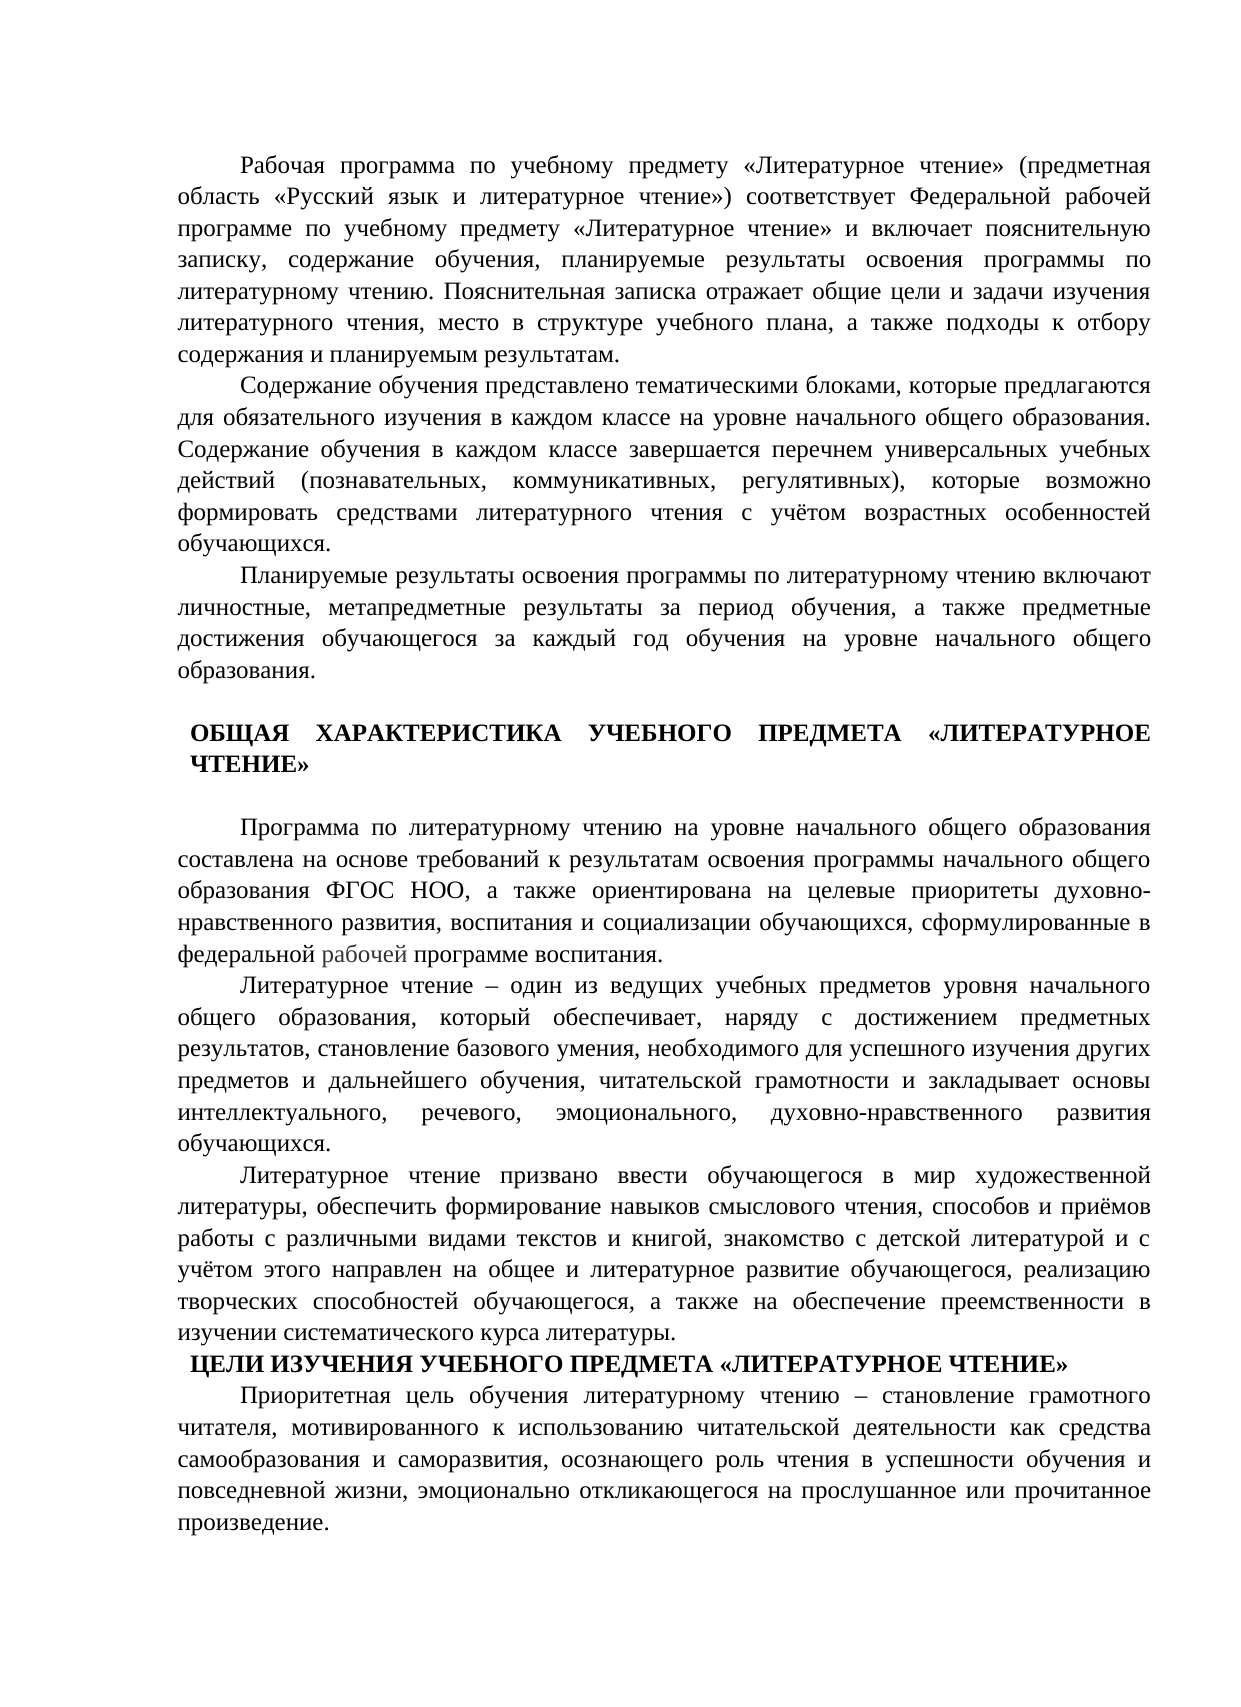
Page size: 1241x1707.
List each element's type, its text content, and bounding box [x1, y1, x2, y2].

text Программа по литературному чтению на уровне начального общего образования составлена на основе требований к результатам освоения программы начального общего образования ФГОС НОО, а также ориентирована на целевые приоритеты духовно-нравственного развития, воспитания и социализации обучающихся, сформулированные в федеральной рабочей программе воспитания. [177, 812, 1152, 967]
text Рабочая программа по учебному предмету «Литературное чтение» (предметная область «Русский язык и литературное чтение») соответствует Федеральной рабочей программе по учебному предмету «Литературное чтение» и включает пояснительную записку, содержание обучения, планируемые результаты освоения программы по литературному чтению. Пояснительная записка отражает общие цели и задачи изучения литературного чтения, место в структуре учебного плана, а также подходы к отбору содержания и планируемым результатам. [177, 150, 1152, 368]
text ОБЩАЯ ХАРАКТЕРИСТИКА УЧЕБНОГО ПРЕДМЕТА «ЛИТЕРАТУРНОЕ ЧТЕНИЕ» [190, 718, 1152, 778]
text Содержание обучения представлено тематическими блоками, которые предлагаются для обязательного изучения в каждом классе на уровне начального общего образования. Содержание обучения в каждом классе завершается перечнем универсальных учебных действий (познавательных, коммуникативных, регулятивных), которые возможно формировать средствами литературного чтения с учётом возрастных особенностей обучающихся. [177, 371, 1152, 557]
text Литературное чтение призвано ввести обучающегося в мир художественной литературы, обеспечить формирование навыков смыслового чтения, способов и приёмов работы с различными видами текстов и книгой, знакомство с детской литературой и с учётом этого направлен на общее и литературное развитие обучающегося, реализацию творческих способностей обучающегося, а также на обеспечение преемственности в изучении систематического курса литературы. [177, 1160, 1152, 1346]
text Планируемые результаты освоения программы по литературному чтению включают личностные, метапредметные результаты за период обучения, а также предметные достижения обучающегося за каждый год обучения на уровне начального общего образования. [177, 560, 1152, 683]
text ЦЕЛИ ИЗУЧЕНИЯ УЧЕБНОГО ПРЕДМЕТА «ЛИТЕРАТУРНОЕ ЧТЕНИЕ» [190, 1349, 1152, 1378]
text Литературное чтение – один из ведущих учебных предметов уровня начального общего образования, который обеспечивает, наряду с достижением предметных результатов, становление базового умения, необходимого для успешного изучения других предметов и дальнейшего обучения, читательской грамотности и закладывает основы интеллектуального, речевого, эмоционального, духовно-нравственного развития обучающихся. [177, 970, 1152, 1157]
text Приоритетная цель обучения литературному чтению – становление грамотного читателя, мотивированного к использованию читательской деятельности как средства самообразования и саморазвития, осознающего роль чтения в успешности обучения и повседневной жизни, эмоционально откликающегося на прослушанное или прочитанное произведение. [177, 1381, 1152, 1536]
